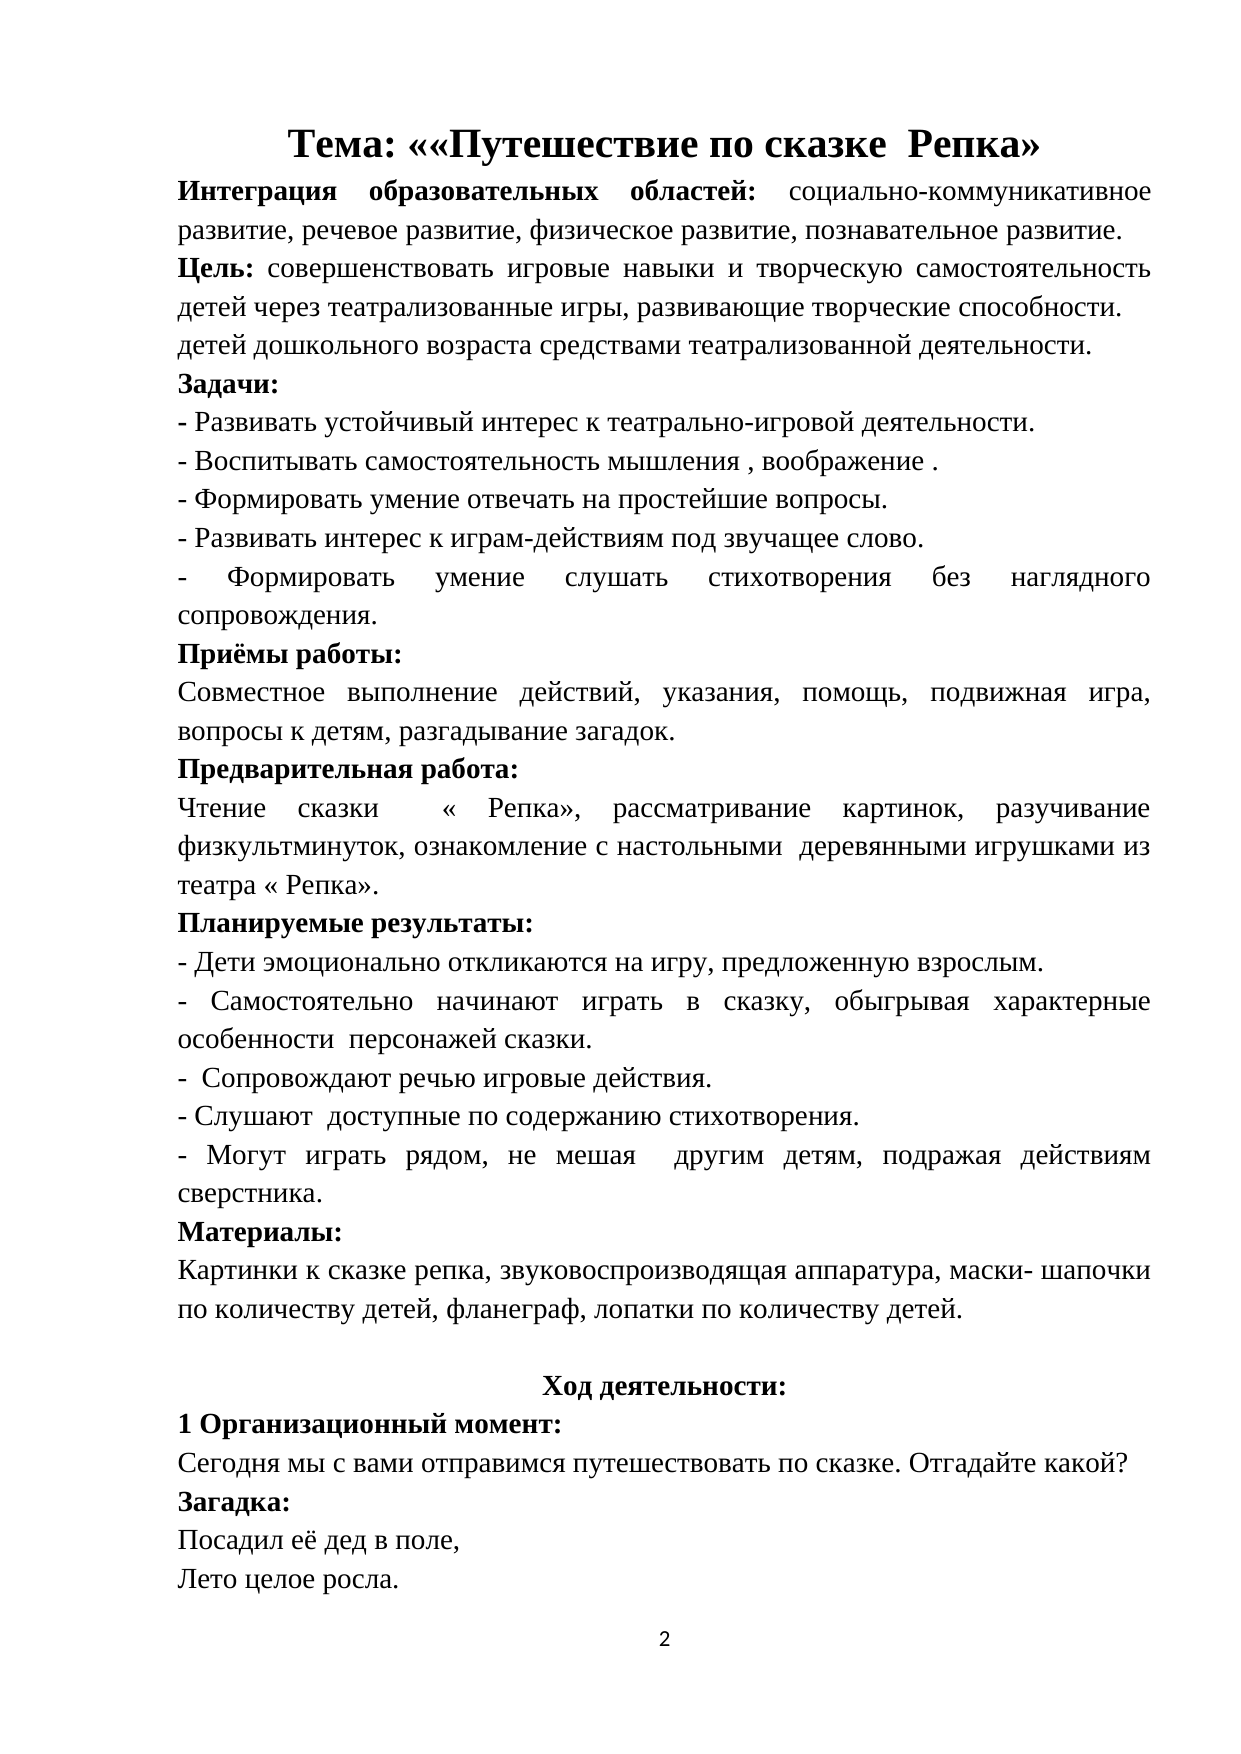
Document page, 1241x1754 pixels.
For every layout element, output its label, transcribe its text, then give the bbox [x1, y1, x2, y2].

text детей дошкольного возраста средствами театрализованной деятельности. [177, 327, 1152, 361]
text Чтение сказки « Репка», рассматривание картинок, разучивание физкультминуток, ознакомление с настольными деревянными игрушками из театра « Репка». [177, 790, 1152, 901]
text - Могут играть рядом, не мешая другим детям, подражая действиям сверстника. [177, 1137, 1152, 1209]
text - Формировать умение отвечать на простейшие вопросы. [177, 482, 1152, 515]
text Сегодня мы с вами отправимся путешествовать по сказке. Отгадайте какой? [177, 1445, 1152, 1479]
text Цель: совершенствовать игровые навыки и творческую самостоятельность детей через театрализованные игры, развивающие творческие способности. [177, 250, 1152, 322]
text Загадка: [177, 1484, 1152, 1517]
text - Формировать умение слушать стихотворения без наглядного сопровождения. [177, 559, 1152, 631]
text Предварительная работа: [177, 751, 1152, 785]
text - Слушают доступные по содержанию стихотворения. [177, 1098, 1152, 1132]
text - Самостоятельно начинают играть в сказку, обыгрывая характерные особенности персонажей сказки. [177, 983, 1152, 1055]
text - Развивать интерес к играм-действиям под звучащее слово. [177, 520, 1152, 554]
text Интеграция образовательных областей: социально-коммуникативное развитие, речевое развитие, физическое развитие, познавательное развитие. [177, 173, 1152, 245]
text Совместное выполнение действий, указания, помощь, подвижная игра, вопросы к детям, разгадывание загадок. [177, 674, 1152, 746]
text Планируемые результаты: [177, 906, 1152, 939]
text 1 Организационный момент: [177, 1407, 1152, 1440]
text - Развивать устойчивый интерес к театрально-игровой деятельности. [177, 404, 1152, 438]
text Задачи: [177, 366, 1152, 399]
text - Сопровождают речью игровые действия. [177, 1060, 1152, 1093]
text Тема: ««Путешествие по сказке Репка» [177, 118, 1152, 166]
text Материалы: [177, 1214, 1152, 1247]
text - Дети эмоционально откликаются на игру, предложенную взрослым. [177, 944, 1152, 978]
text Лето целое росла. [177, 1561, 1152, 1594]
text Посадил её дед в поле, [177, 1522, 1152, 1556]
text - Воспитывать самостоятельность мышления , воображение . [177, 443, 1152, 477]
text Ход деятельности: [177, 1368, 1152, 1402]
text Картинки к сказке репка, звуковоспроизводящая аппаратура, маски- шапочки по количеству детей, фланеграф, лопатки по количеству детей. [177, 1252, 1152, 1324]
text Приёмы работы: [177, 636, 1152, 669]
